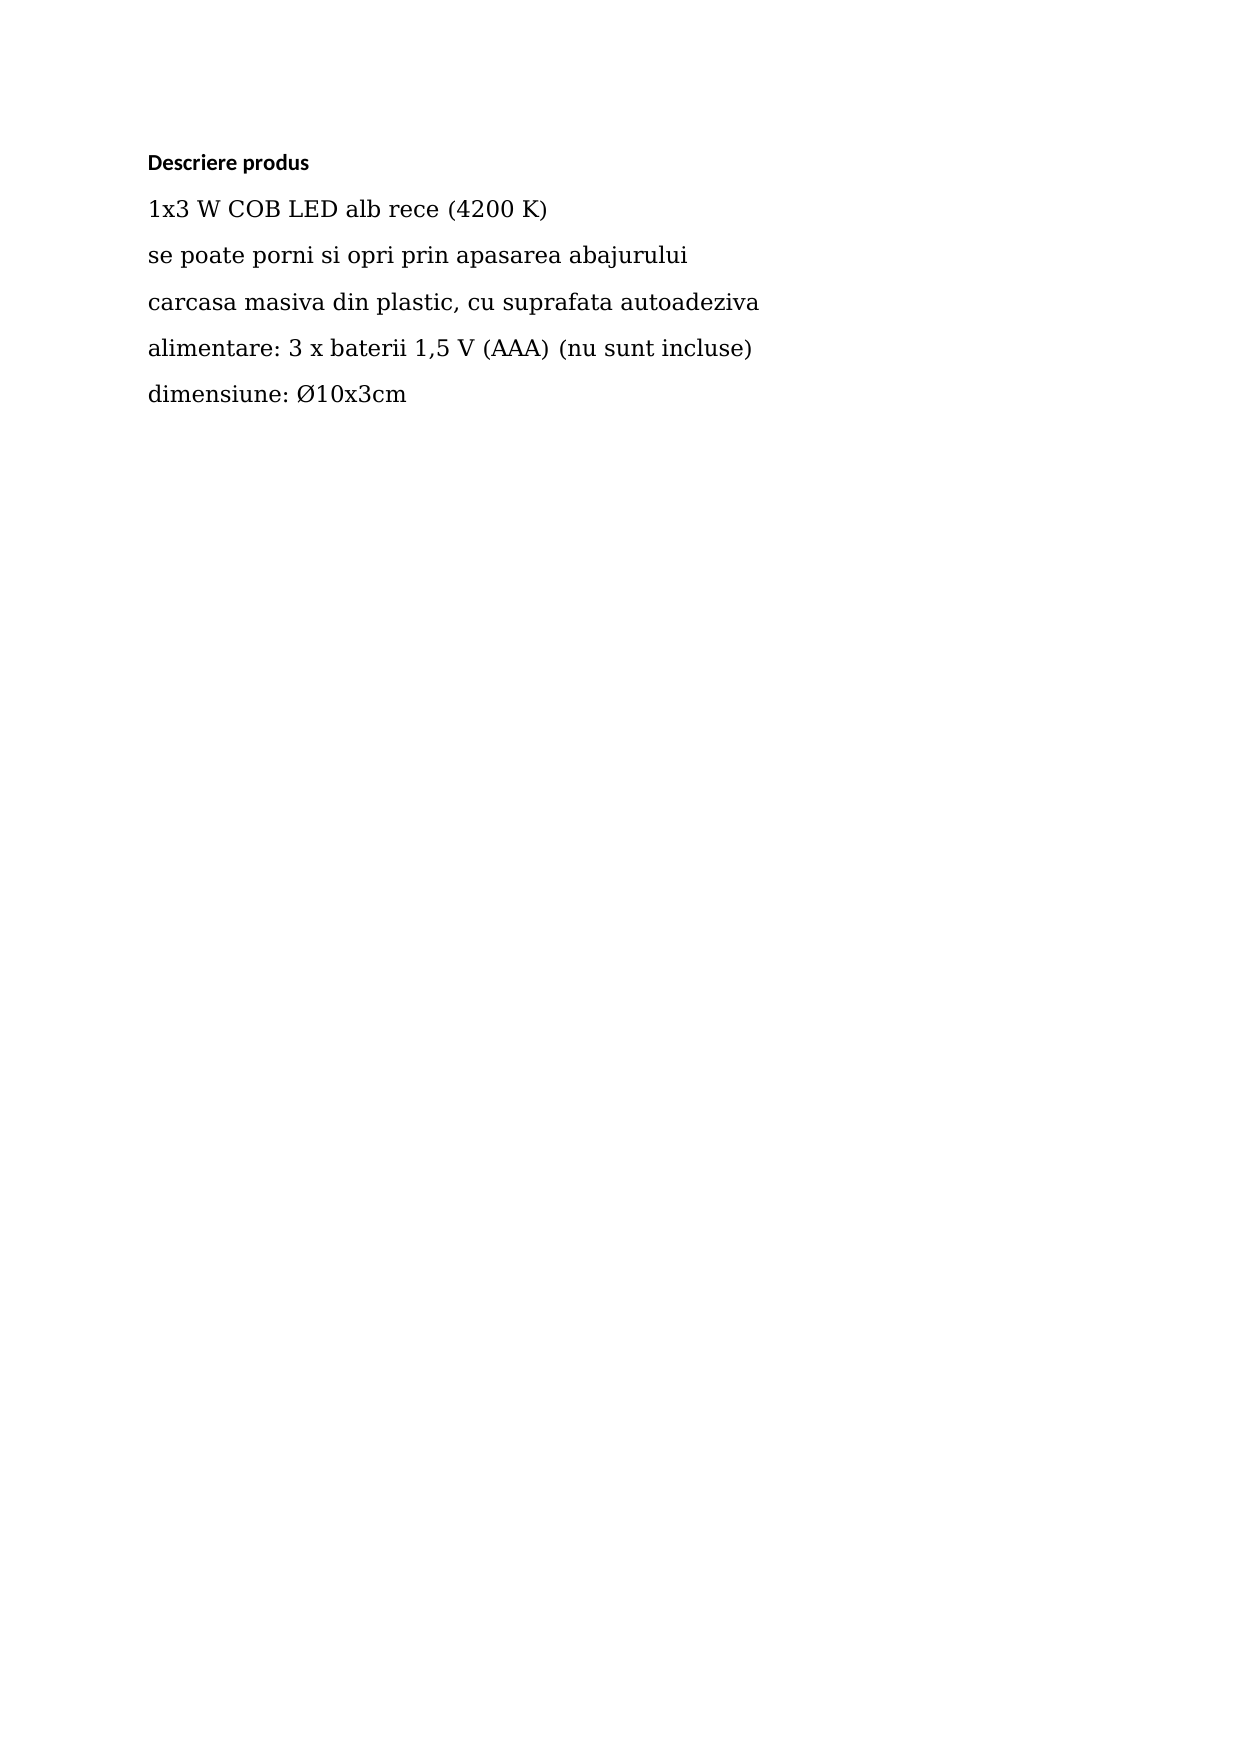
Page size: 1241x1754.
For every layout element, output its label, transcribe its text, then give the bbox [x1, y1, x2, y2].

text se poate porni si opri prin apasarea abajurului [148, 241, 1093, 268]
text alimentare: 3 x baterii 1,5 V (AAA) (nu sunt incluse) [148, 333, 1093, 361]
text dimensiune: Ø10x3cm [148, 380, 1093, 407]
text Descriere produs [148, 148, 1093, 176]
text carcasa masiva din plastic, cu suprafata autoadeziva [148, 287, 1093, 315]
text 1x3 W COB LED alb rece (4200 K) [148, 194, 1093, 222]
